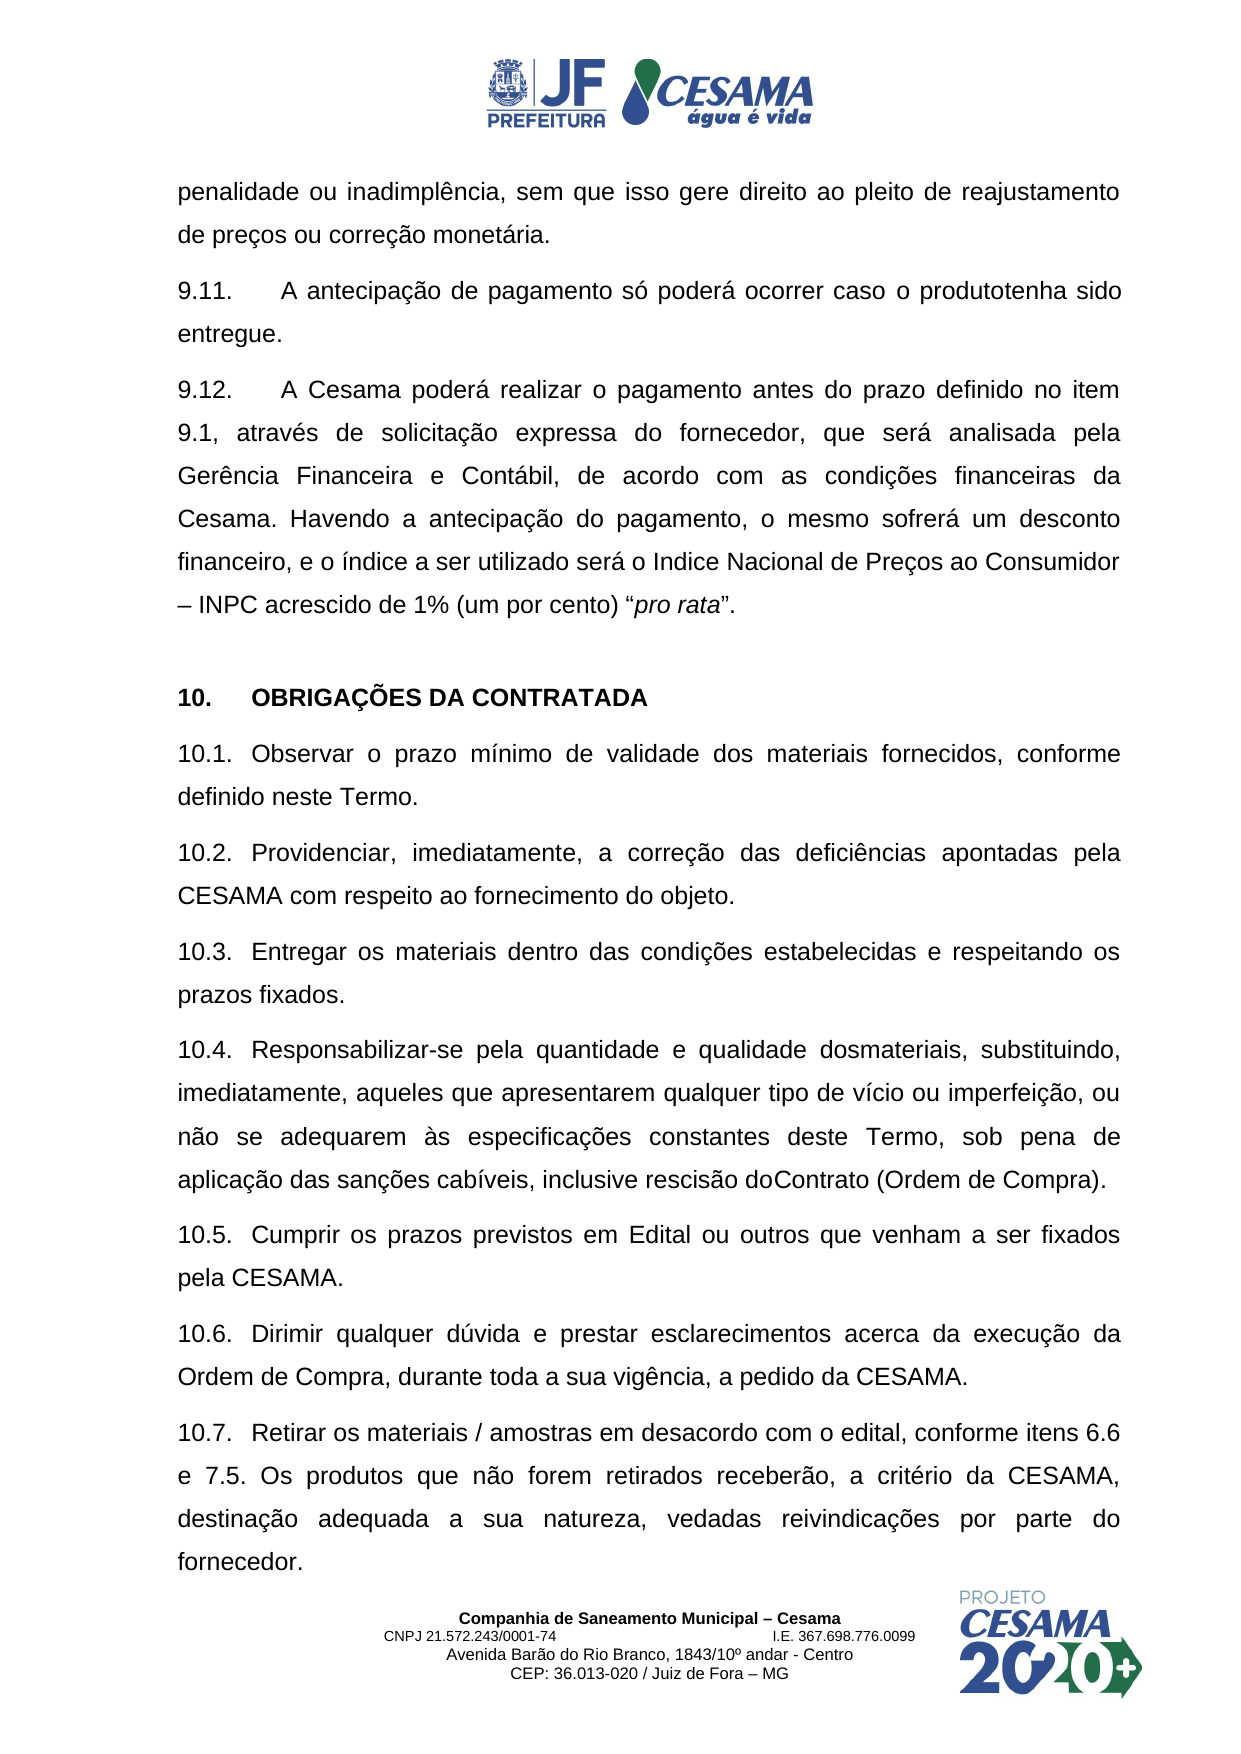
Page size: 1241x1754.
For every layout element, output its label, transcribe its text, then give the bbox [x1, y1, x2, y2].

list Observar o prazo mínimo de validade dos materiais fornecidos, conforme definido neste Termo. [177, 739, 1122, 811]
list A Cesama poderá realizar o pagamento antes do prazo definido no item 9.1, através de solicitação expressa do fornecedor, que será analisada pela Gerência Financeira e Contábil, de acordo com as condições financeiras da Cesama. Havendo a antecipação do pagamento, o mesmo sofrerá um desconto financeiro, e o índice a ser utilizado será o Indice Nacional de Preços ao Consumidor – INPC acrescido de 1% (um por cento) “pro rata”. [177, 375, 1122, 619]
list A antecipação de pagamento só poderá ocorrer caso o produtotenha sido entregue. [177, 276, 1122, 348]
picture [959, 1590, 1143, 1699]
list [177, 177, 1122, 249]
list Retirar os materiais / amostras em desacordo com o edital, conforme itens 6.6 e 7.5. Os produtos que não forem retirados receberão, a critério da CESAMA, destinação adequada a sua natureza, vedadas reivindicações por parte do fornecedor. [177, 1418, 1122, 1576]
list OBRIGAÇÕES DA CONTRATADA [177, 683, 1122, 712]
list Providenciar, imediatamente, a correção das deficiências apontadas pela CESAMA com respeito ao fornecimento do objeto. [177, 838, 1122, 910]
list Dirimir qualquer dúvida e prestar esclarecimentos acerca da execução da Ordem de Compra, durante toda a sua vigência, a pedido da CESAMA. [177, 1319, 1122, 1391]
picture [486, 59, 813, 128]
list Cumprir os prazos previstos em Edital ou outros que venham a ser fixados pela CESAMA. [177, 1220, 1122, 1292]
list Responsabilizar-se pela quantidade e qualidade dosmateriais, substituindo, imediatamente, aqueles que apresentarem qualquer tipo de vício ou imperfeição, ou não se adequarem às especificações constantes deste Termo, sob pena de aplicação das sanções cabíveis, inclusive rescisão doContrato (Ordem de Compra). [177, 1035, 1122, 1193]
list Entregar os materiais dentro das condições estabelecidas e respeitando os prazos fixados. [177, 937, 1122, 1008]
